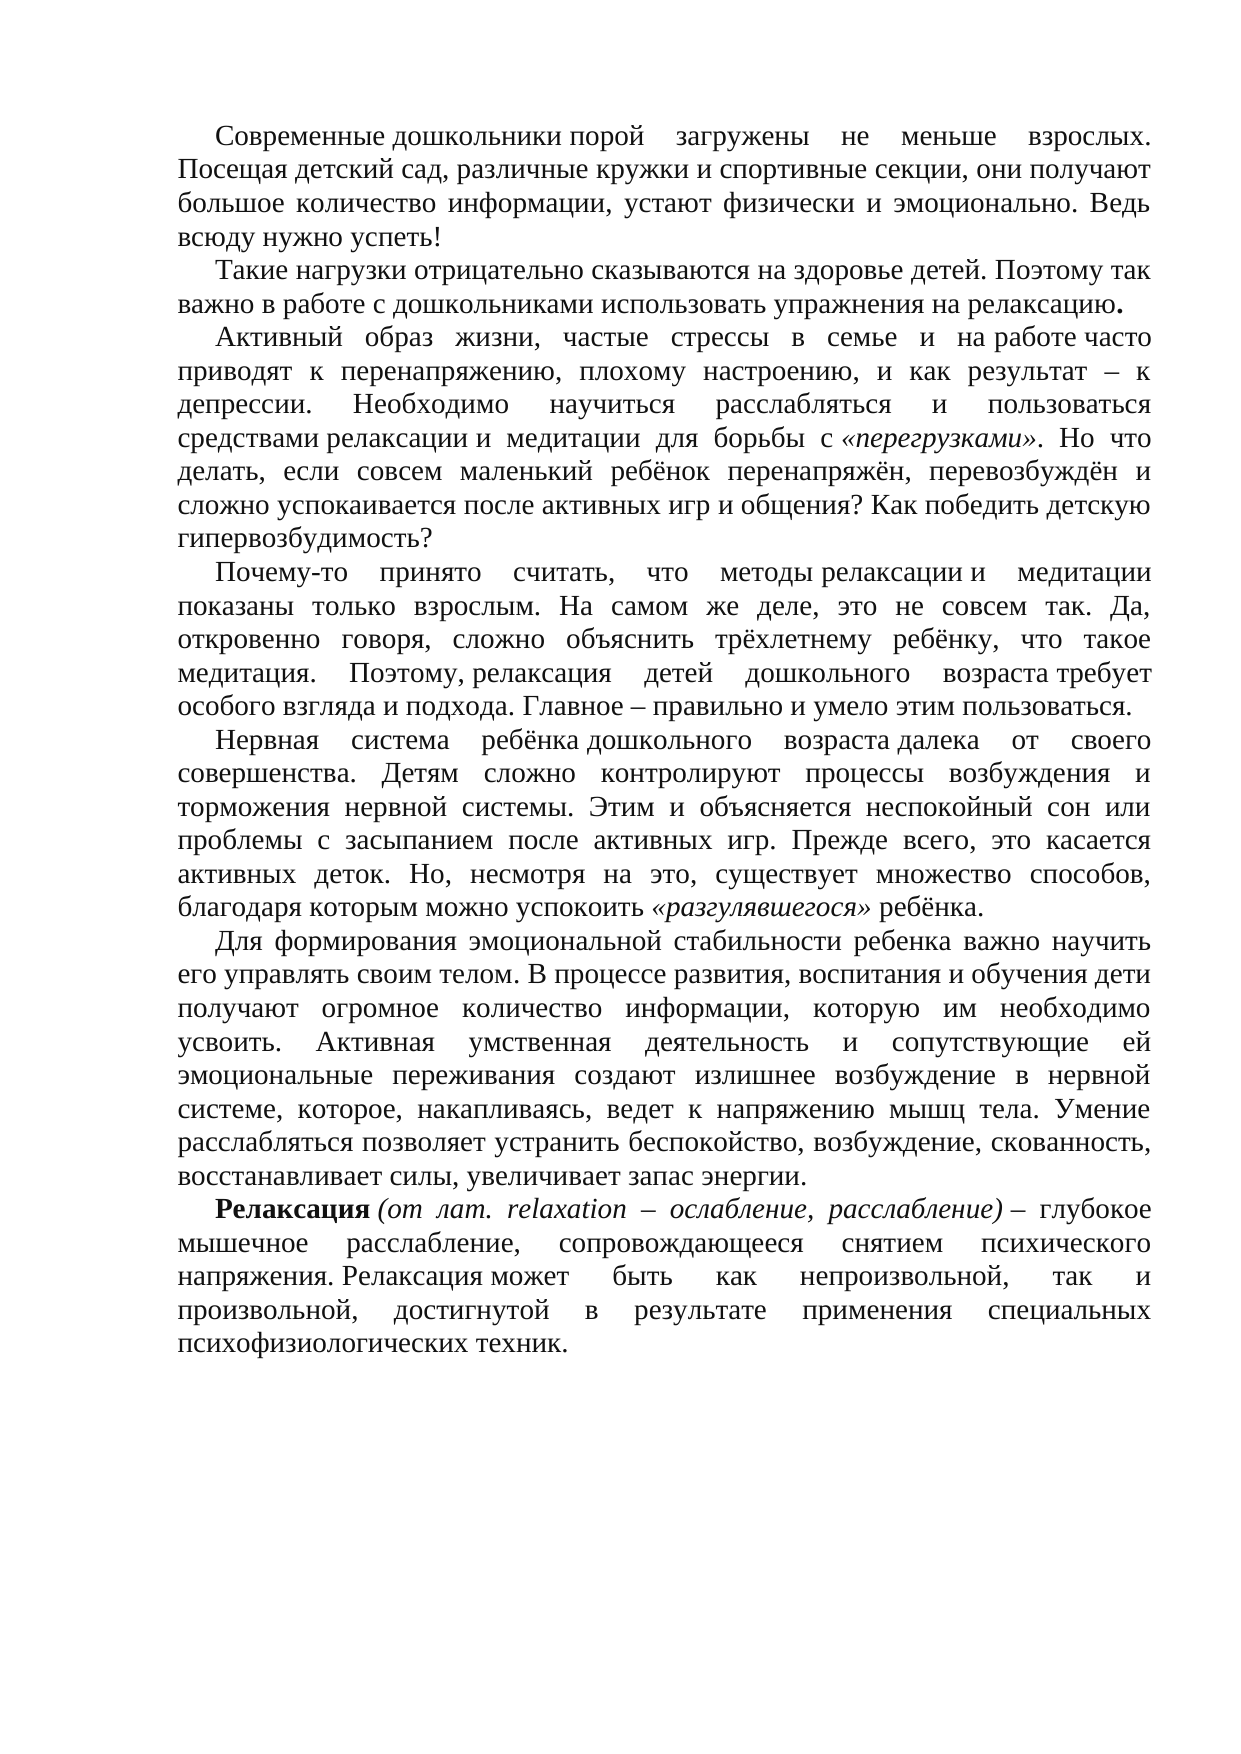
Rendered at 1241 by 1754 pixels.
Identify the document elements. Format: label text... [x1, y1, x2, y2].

text Такие нагрузки отрицательно сказываются на здоровье детей. Поэтому так важно в работе с дошкольниками использовать упражнения на релаксацию. [177, 252, 1152, 319]
text Нервная система ребёнка дошкольного возраста далека от своего совершенства. Детям сложно контролируют процессы возбуждения и торможения нервной системы. Этим и объясняется неспокойный сон или проблемы с засыпанием после активных игр. Прежде всего, это касается активных деток. Но, несмотря на это, существует множество способов, благодаря которым можно успокоить «разгулявшегося» ребёнка. [177, 722, 1152, 923]
text Активный образ жизни, частые стрессы в семье и на работе часто приводят к перенапряжению, плохому настроению, и как результат – к депрессии. Необходимо научиться расслабляться и пользоваться средствами релаксации и медитации для борьбы с «перегрузками». Но что делать, если совсем маленький ребёнок перенапряжён, перевозбуждён и сложно успокаивается после активных игр и общения? Как победить детскую гипервозбудимость? [177, 319, 1152, 554]
text Релаксация (от лат. relaxation – ослабление, расслабление) – глубокое мышечное расслабление, сопровождающееся снятием психического напряжения. Релаксация может быть как непроизвольной, так и произвольной, достигнутой в результате применения специальных психофизиологических техник. [177, 1191, 1152, 1359]
text Почему-то принято считать, что методы релаксации и медитации показаны только взрослым. На самом же деле, это не совсем так. Да, откровенно говоря, сложно объяснить трёхлетнему ребёнку, что такое медитация. Поэтому, релаксация детей дошкольного возраста требует особого взгляда и подхода. Главное – правильно и умело этим пользоваться. [177, 554, 1152, 722]
text Для формирования эмоциональной стабильности ребенка важно научить его управлять своим телом. В процессе развития, воспитания и обучения дети получают огромное количество информации, которую им необходимо усвоить. Активная умственная деятельность и сопутствующие ей эмоциональные переживания создают излишнее возбуждение в нервной системе, которое, накапливаясь, ведет к напряжению мышц тела. Умение расслабляться позволяет устранить беспокойство, возбуждение, скованность, восстанавливает силы, увеличивает запас энергии. [177, 923, 1152, 1191]
text Современные дошкольники порой загружены не меньше взрослых. Посещая детский сад, различные кружки и спортивные секции, они получают большое количество информации, устают физически и эмоционально. Ведь всюду нужно успеть! [177, 118, 1152, 252]
